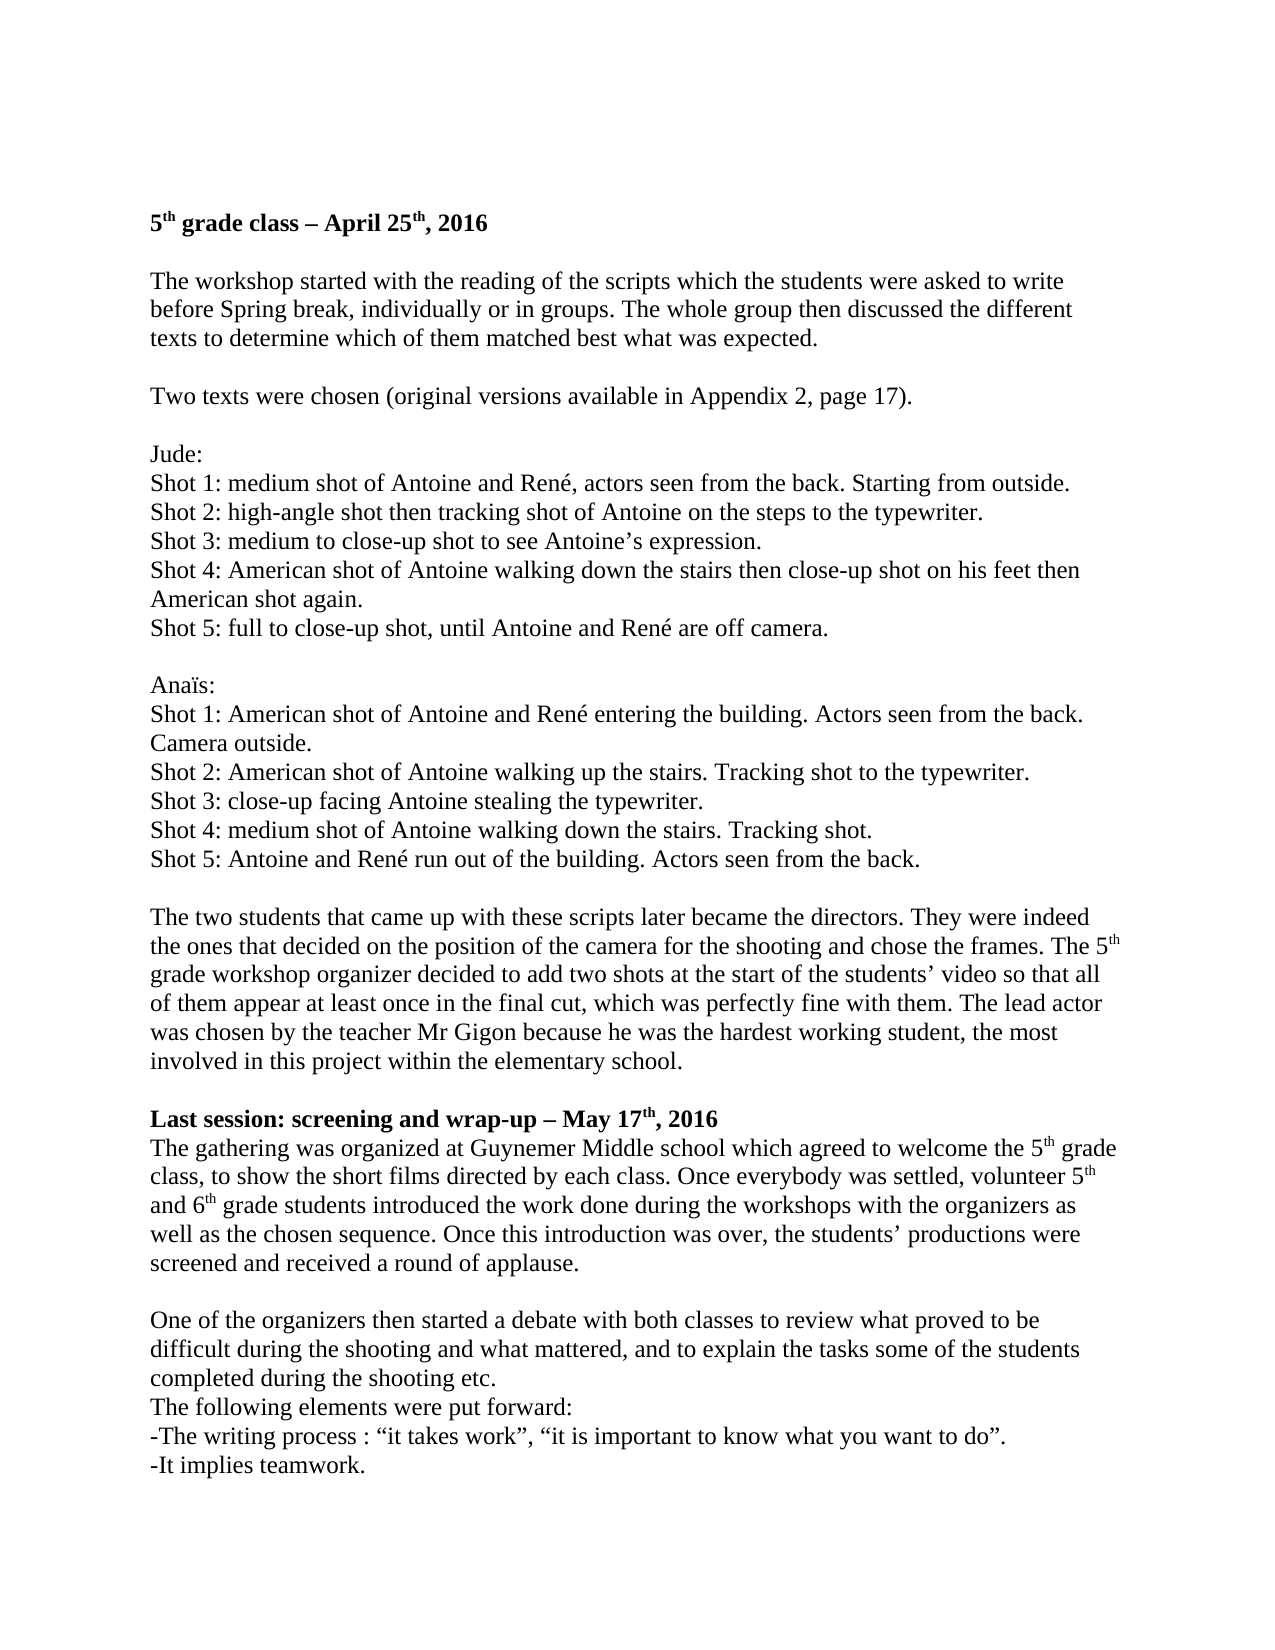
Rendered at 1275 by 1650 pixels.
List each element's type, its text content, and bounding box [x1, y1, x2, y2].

text 5th grade class – April 25th, 2016 [150, 208, 1125, 237]
text Last session: screening and wrap-up – May 17th, 2016 [150, 1104, 1125, 1132]
text Shot 2: high-angle shot then tracking shot of Antoine on the steps to the typewriter. [150, 497, 1125, 526]
text Anaïs: [150, 671, 1125, 699]
text -The writing process : “it takes work”, “it is important to know what you want to do”. [150, 1421, 1125, 1450]
text Shot 5: full to close-up shot, until Antoine and René are off camera. [150, 613, 1125, 641]
text -It implies teamwork. [150, 1450, 1125, 1479]
text Shot 5: Antoine and René run out of the building. Actors seen from the back. [150, 844, 1125, 873]
text Shot 4: medium shot of Antoine walking down the stairs. Tracking shot. [150, 815, 1125, 844]
text The gathering was organized at Guynemer Middle school which agreed to welcome the 5th grade class, to show the short films directed by each class. Once everybody was settled, volunteer 5th and 6th grade students introduced the work done during the workshops with the organizers as well as the chosen sequence. Once this introduction was over, the students’ productions were screened and received a round of applause. [150, 1133, 1125, 1276]
text Shot 3: medium to close-up shot to see Antoine’s expression. [150, 526, 1125, 555]
text The two students that came up with these scripts later became the directors. They were indeed the ones that decided on the position of the camera for the shooting and chose the frames. The 5th grade workshop organizer decided to add two shots at the start of the students’ video so that all of them appear at least once in the final cut, which was perfectly fine with them. The lead actor was chosen by the teacher Mr Gigon because he was the hardest working student, the most involved in this project within the elementary school. [150, 902, 1125, 1074]
text One of the organizers then started a debate with both classes to review what proved to be difficult during the shooting and what mattered, and to explain the tasks some of the students completed during the shooting etc. [150, 1306, 1125, 1392]
text Shot 1: American shot of Antoine and René entering the building. Actors seen from the back. Camera outside. [150, 699, 1125, 757]
text The following elements were put forward: [150, 1392, 1125, 1421]
text Shot 3: close-up facing Antoine stealing the typewriter. [150, 786, 1125, 815]
text Shot 4: American shot of Antoine walking down the stairs then close-up shot on his feet then American shot again. [150, 555, 1125, 612]
text The workshop started with the reading of the scripts which the students were asked to write before Spring break, individually or in groups. The whole group then discussed the different texts to determine which of them matched best what was expected. [150, 266, 1125, 352]
text Jude: [150, 439, 1125, 468]
text Shot 2: American shot of Antoine walking up the stairs. Tracking shot to the typewriter. [150, 757, 1125, 786]
text Shot 1: medium shot of Antoine and René, actors seen from the back. Starting from outside. [150, 468, 1125, 497]
text Two texts were chosen (original versions available in Appendix 2, page 17). [150, 381, 1125, 410]
